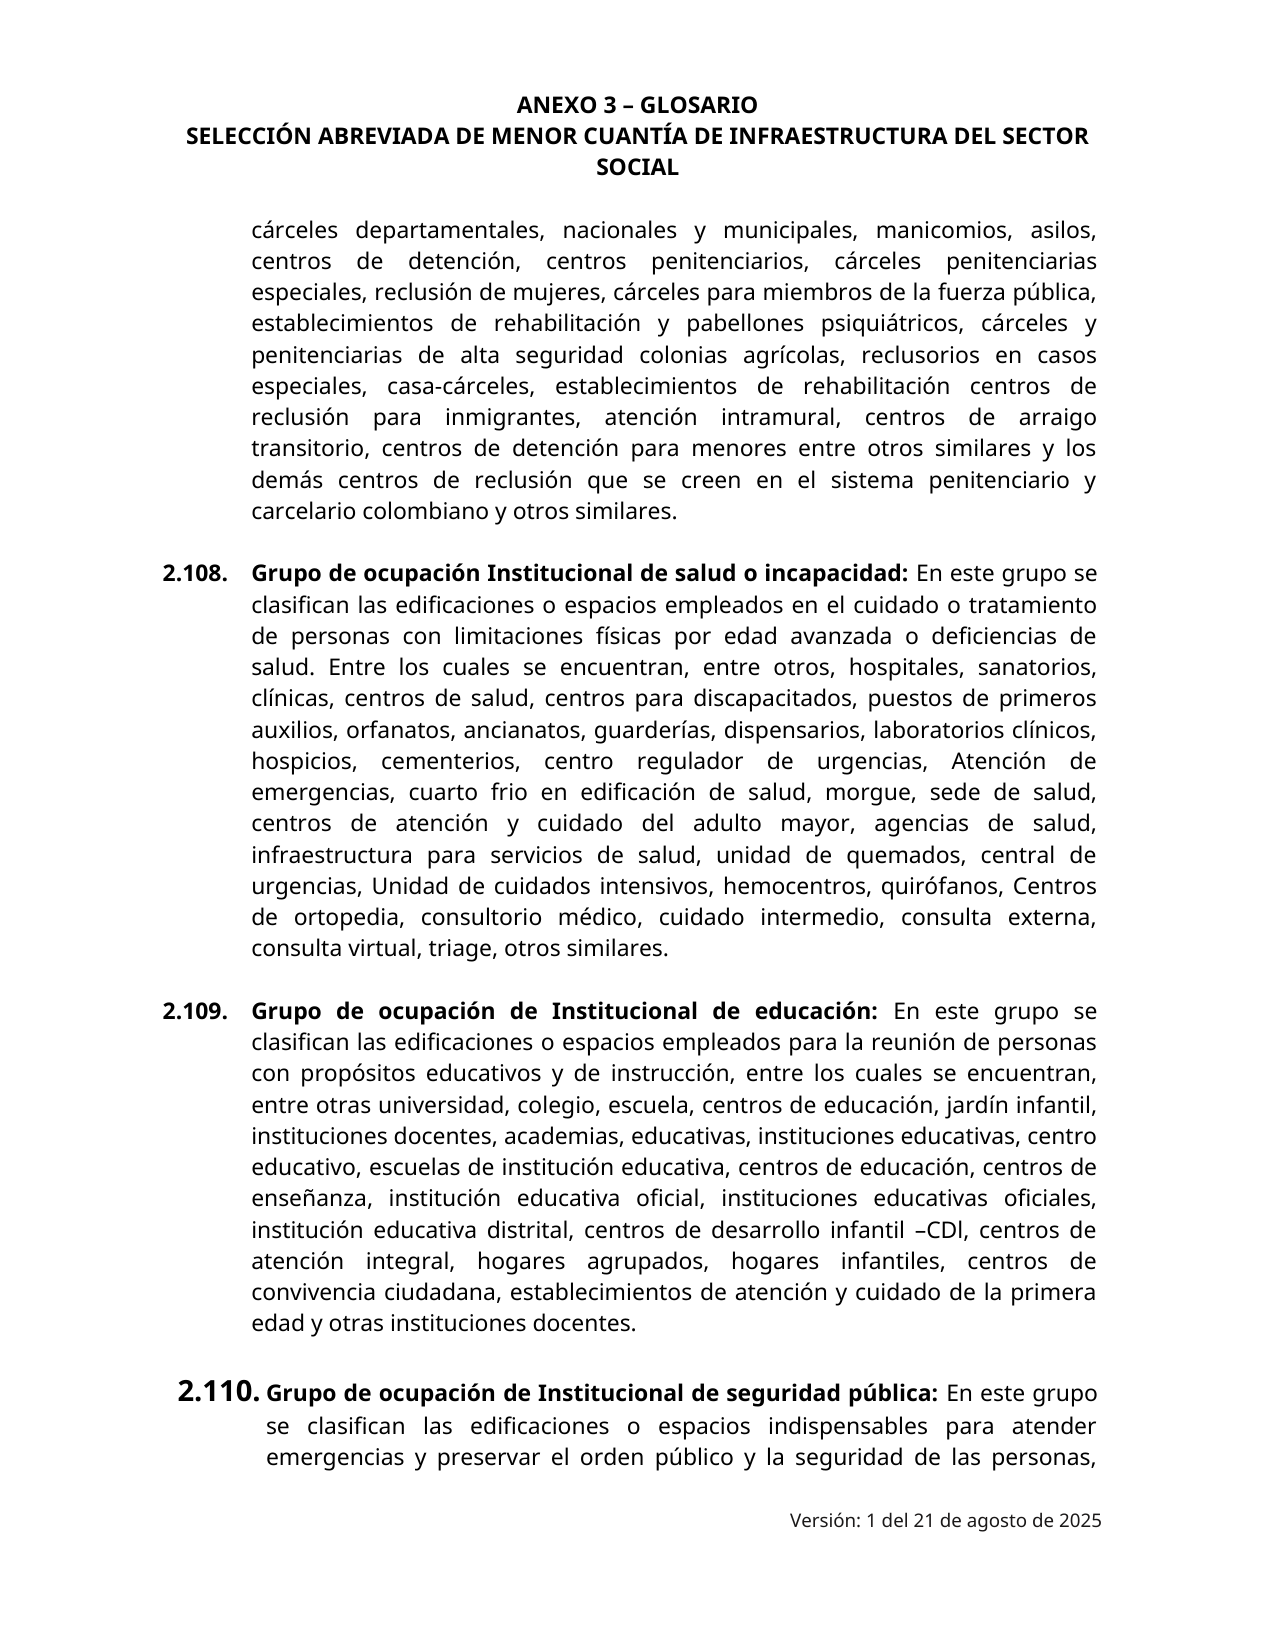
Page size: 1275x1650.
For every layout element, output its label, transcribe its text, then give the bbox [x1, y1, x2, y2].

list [177, 1370, 1098, 1472]
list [162, 214, 1098, 526]
list Grupo de ocupación de Institucional de educación: En este grupo se clasifican las edificaciones o espacios empleados para la reunión de personas con propósitos educativos y de instrucción, entre los cuales se encuentran, entre otras universidad, colegio, escuela, centros de educación, jardín infantil, instituciones docentes, academias, educativas, instituciones educativas, centro educativo, escuelas de institución educativa, centros de educación, centros de enseñanza, institución educativa oficial, instituciones educativas oficiales, institución educativa distrital, centros de desarrollo infantil –CDl, centros de atención integral, hogares agrupados, hogares infantiles, centros de convivencia ciudadana, establecimientos de atención y cuidado de la primera edad y otras instituciones docentes. [162, 995, 1098, 1339]
list Grupo de ocupación Institucional de salud o incapacidad: En este grupo se clasifican las edificaciones o espacios empleados en el cuidado o tratamiento de personas con limitaciones físicas por edad avanzada o deficiencias de salud. Entre los cuales se encuentran, entre otros, hospitales, sanatorios, clínicas, centros de salud, centros para discapacitados, puestos de primeros auxilios, orfanatos, ancianatos, guarderías, dispensarios, laboratorios clínicos, hospicios, cementerios, centro regulador de urgencias, Atención de emergencias, cuarto frio en edificación de salud, morgue, sede de salud, centros de atención y cuidado del adulto mayor, agencias de salud, infraestructura para servicios de salud, unidad de quemados, central de urgencias, Unidad de cuidados intensivos, hemocentros, quirófanos, Centros de ortopedia, consultorio médico, cuidado intermedio, consulta externa, consulta virtual, triage, otros similares. [162, 557, 1098, 964]
